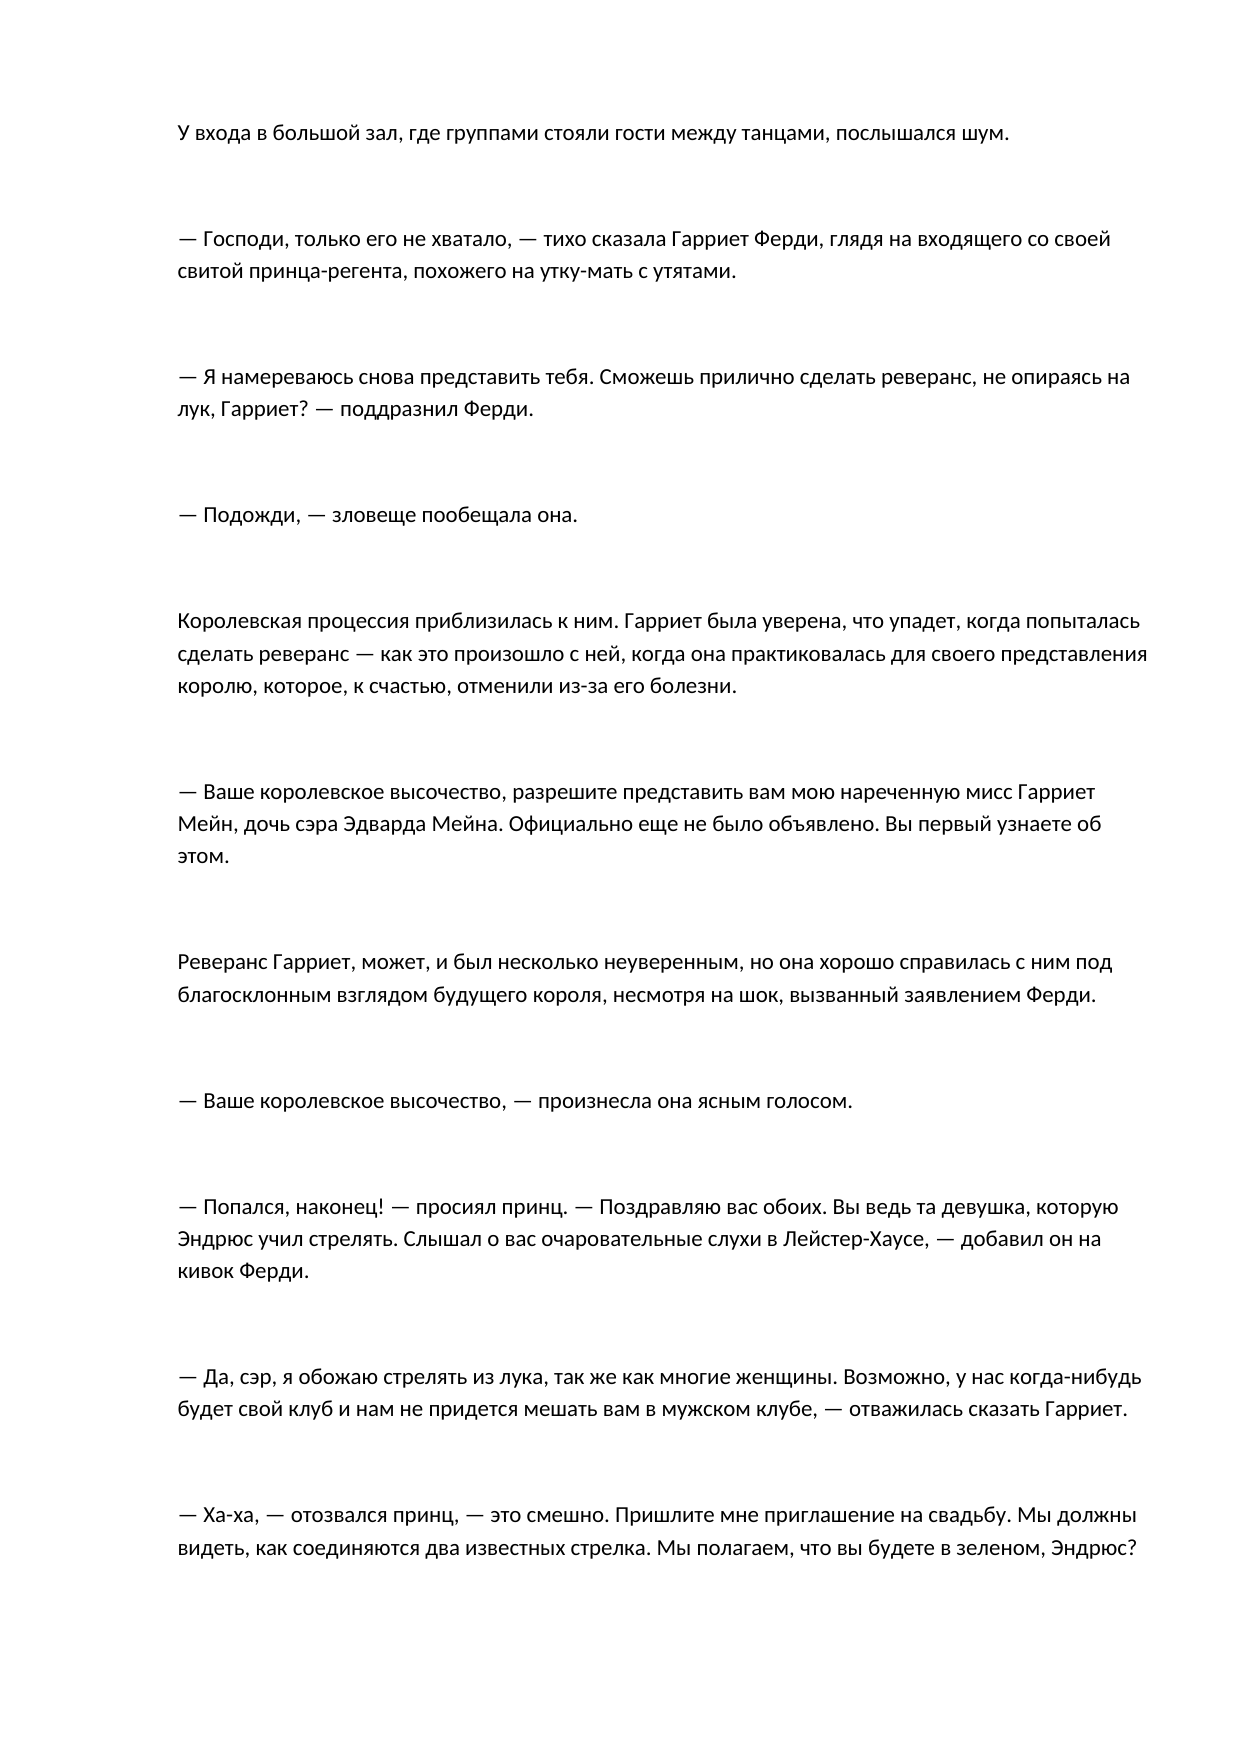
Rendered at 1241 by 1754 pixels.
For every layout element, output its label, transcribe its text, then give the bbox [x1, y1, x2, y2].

text Королевская процессия приблизилась к ним. Гарриет была уверена, что упадет, когда попыталась сделать реверанс — как это произошло с ней, когда она практиковалась для своего представления королю, которое, к счастью, отменили из-за его болезни. [177, 607, 1152, 699]
text — Я намереваюсь снова представить тебя. Сможешь прилично сделать реверанс, не опираясь на лук, Гарриет? — поддразнил Ферди. [177, 362, 1152, 423]
text — Ха-ха, — отозвался принц, — это смешно. Пришлите мне приглашение на свадьбу. Мы должны видеть, как соединяются два известных стрелка. Мы полагаем, что вы будете в зеленом, Эндрюс? [177, 1500, 1152, 1561]
text — Господи, только его не хватало, — тихо сказала Гарриет Ферди, глядя на входящего со своей свитой принца-регента, похожего на утку-мать с утятами. [177, 224, 1152, 284]
text — Подожди, — зловеще пообещала она. [177, 501, 1152, 529]
text — Да, сэр, я обожаю стрелять из лука, так же как многие женщины. Возможно, у нас когда-нибудь будет свой клуб и нам не придется мешать вам в мужском клубе, — отважилась сказать Гарриет. [177, 1362, 1152, 1422]
text — Попался, наконец! — просиял принц. — Поздравляю вас обоих. Вы ведь та девушка, которую Эндрюс учил стрелять. Слышал о вас очаровательные слухи в Лейстер-Хаусе, — добавил он на кивок Ферди. [177, 1192, 1152, 1284]
text У входа в большой зал, где группами стояли гости между танцами, послышался шум. [177, 118, 1152, 146]
text Реверанс Гарриет, может, и был несколько неуверенным, но она хорошо справилась с ним под благосклонным взглядом будущего короля, несмотря на шок, вызванный заявлением Ферди. [177, 947, 1152, 1008]
text — Ваше королевское высочество, разрешите представить вам мою нареченную мисс Гарриет Мейн, дочь сэра Эдварда Мейна. Официально еще не было объявлено. Вы первый узнаете об этом. [177, 777, 1152, 869]
text — Ваше королевское высочество, — произнесла она ясным голосом. [177, 1086, 1152, 1114]
